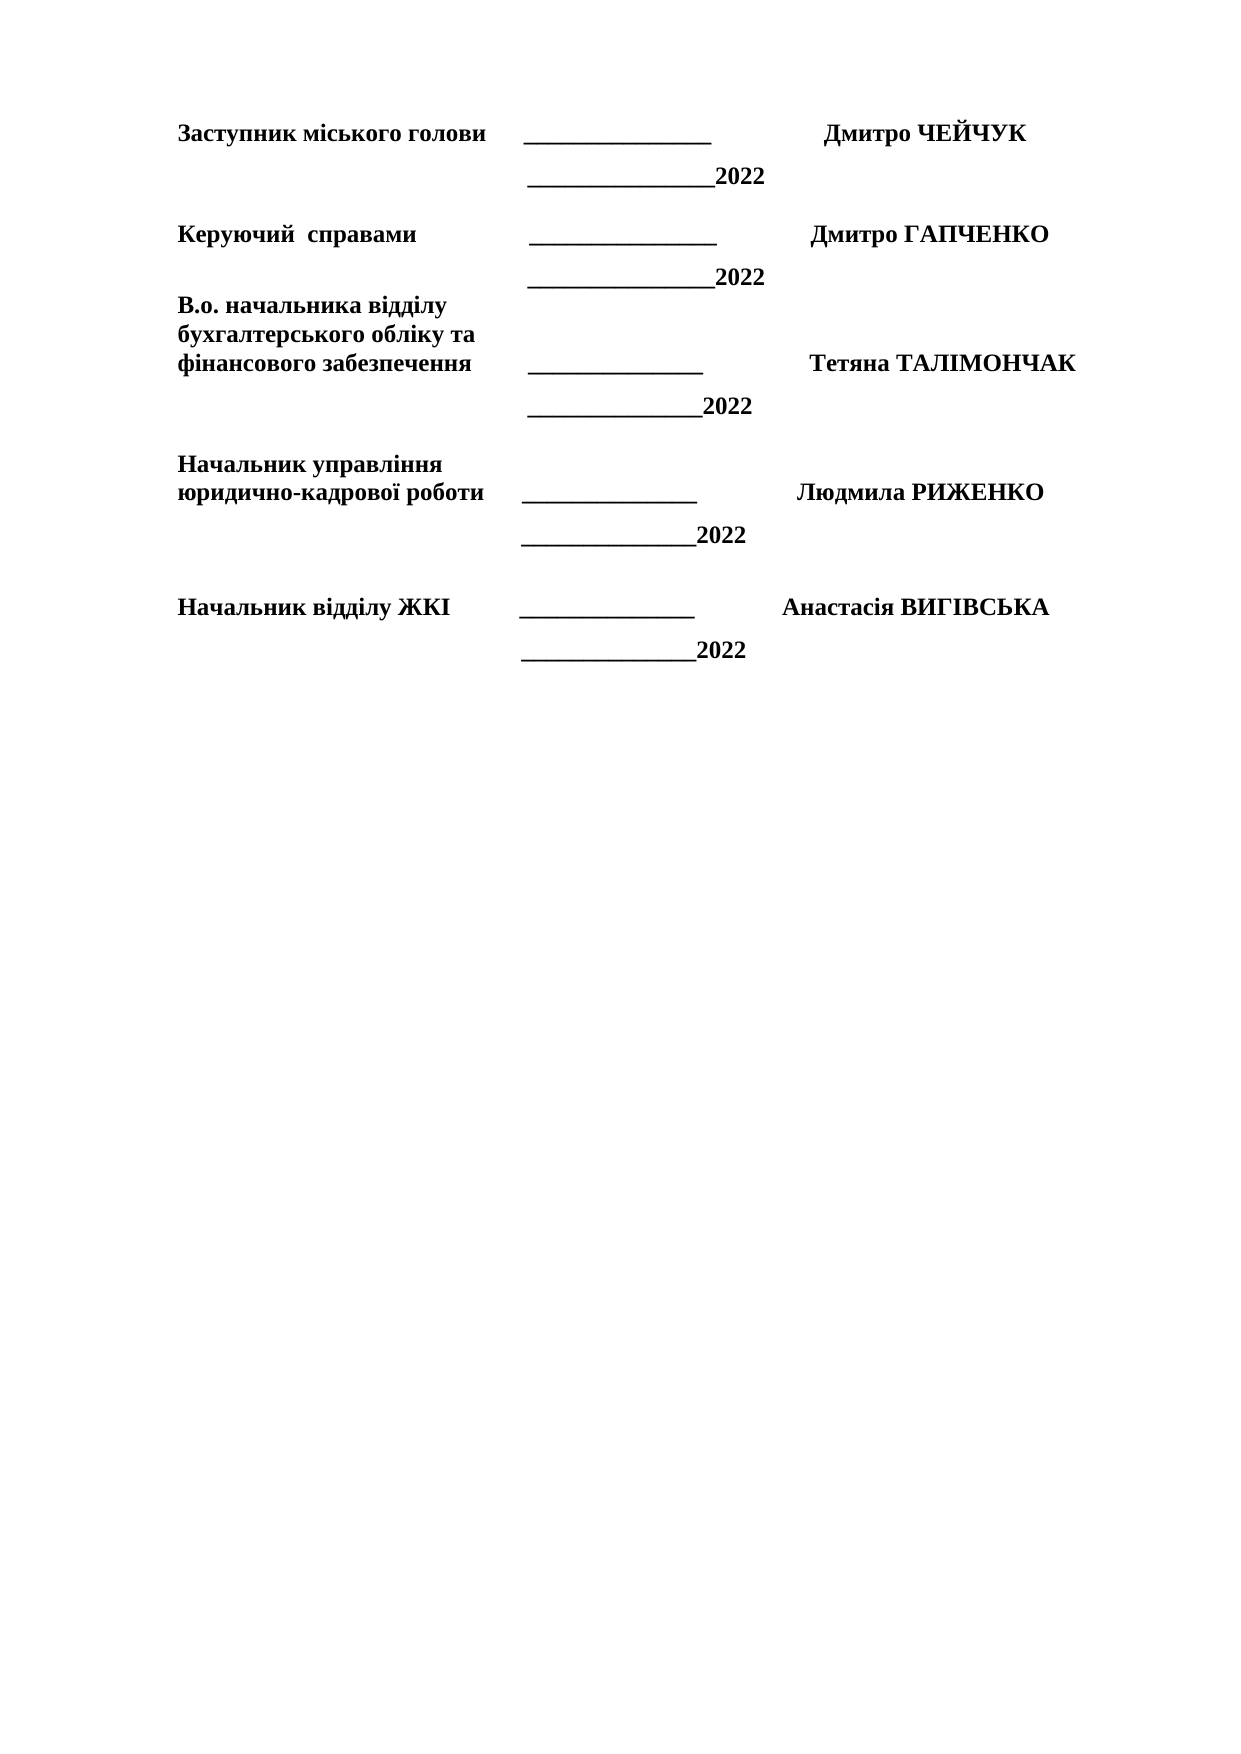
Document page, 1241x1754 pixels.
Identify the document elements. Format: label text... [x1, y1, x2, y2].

text ______________2022 [177, 391, 1181, 420]
text ______________2022 [177, 521, 1181, 549]
text _______________2022 [177, 262, 1181, 291]
text фінансового забезпечення ______________ Тетяна ТАЛІМОНЧАК [177, 348, 1181, 377]
text В.о. начальника відділу [177, 291, 1181, 319]
text юридично-кадрової роботи ______________ Людмила РИЖЕНКО [177, 477, 1181, 506]
text ______________2022 [177, 636, 1181, 664]
text Начальник відділу ЖКІ ______________ Анастасія ВИГІВСЬКА [177, 592, 1181, 621]
text Заступник міського голови _______________ Дмитро ЧЕЙЧУК [177, 118, 1181, 147]
text бухгалтерського обліку та [177, 319, 1181, 348]
text Начальник управління [177, 449, 1181, 477]
text _______________2022 [177, 161, 1181, 190]
text Керуючий справами _______________ Дмитро ГАПЧЕНКО [177, 219, 1181, 247]
